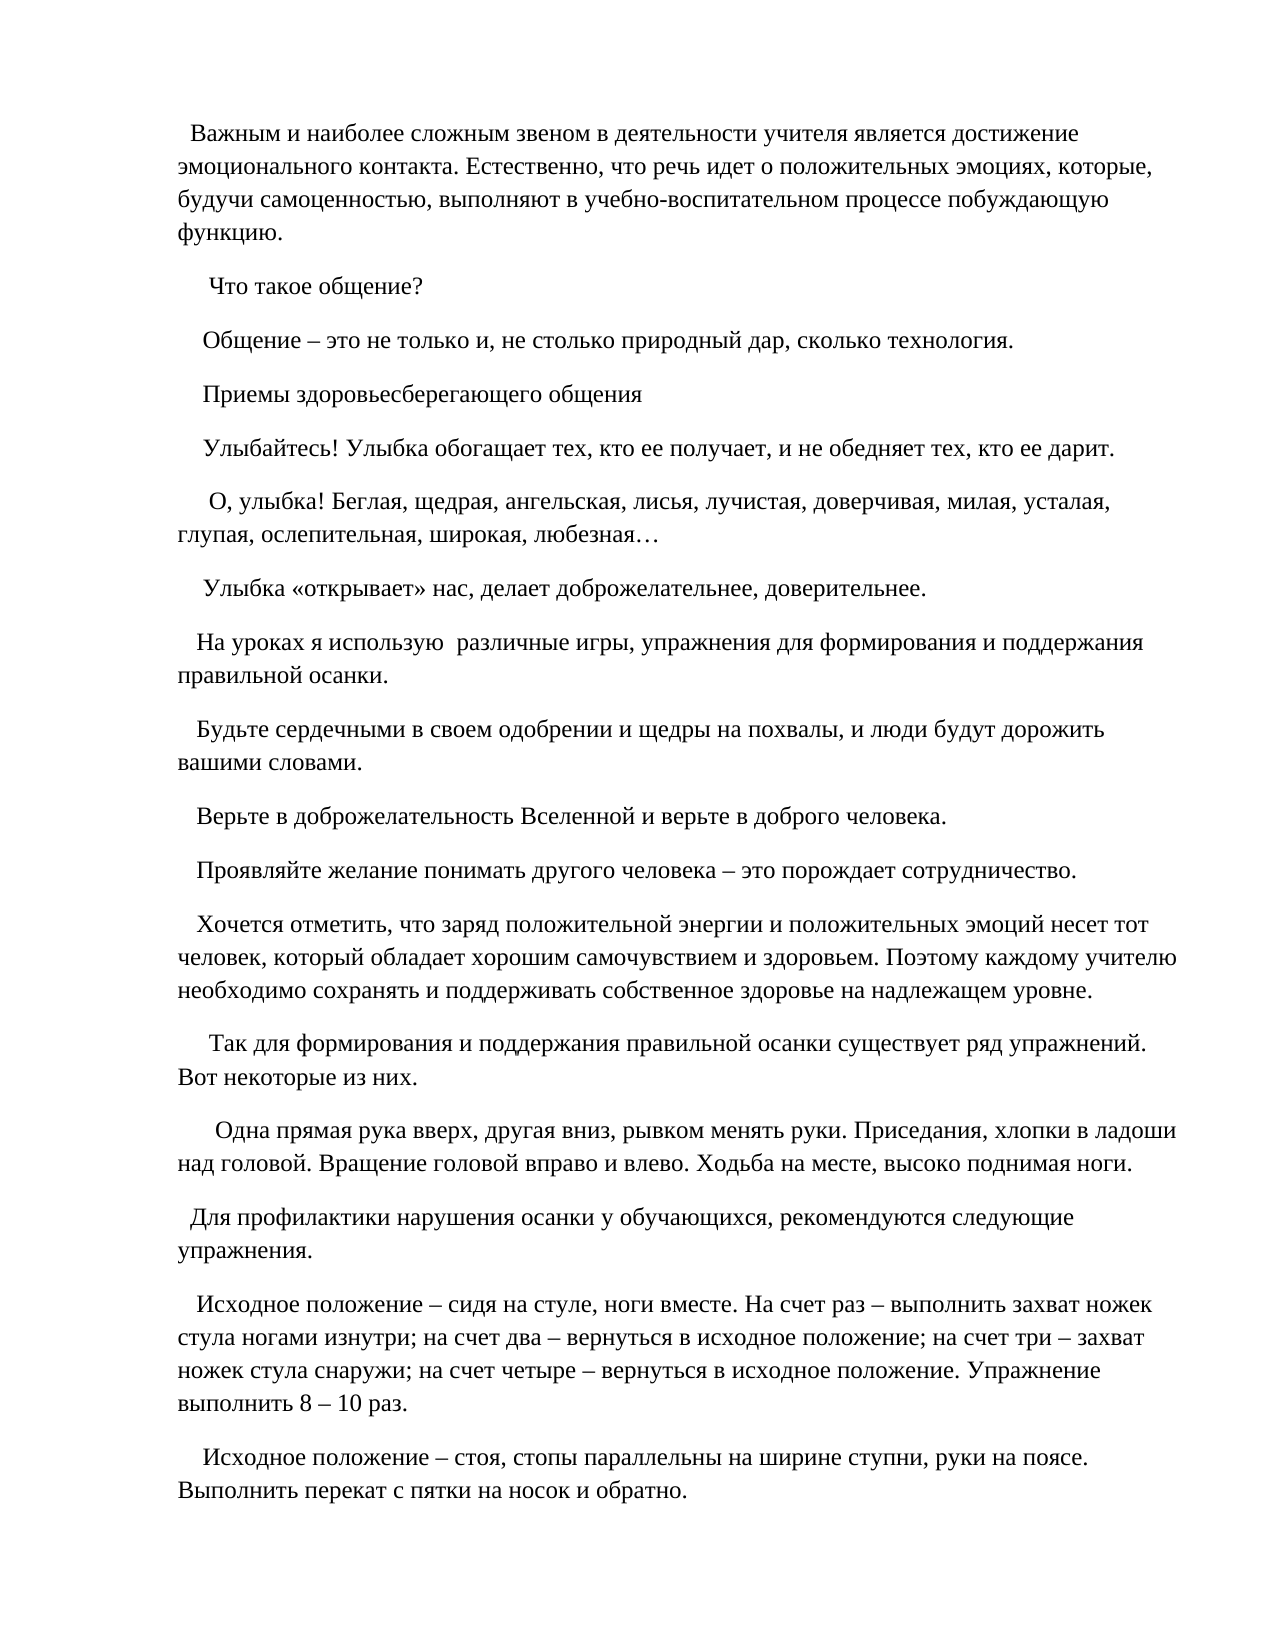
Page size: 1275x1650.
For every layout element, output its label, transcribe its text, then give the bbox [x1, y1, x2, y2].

text Общение – это не только и, не столько природный дар, сколько технология. [177, 325, 1186, 354]
text Будьте сердечными в своем одобрении и щедры на похвалы, и люди будут дорожить вашими словами. [177, 714, 1186, 776]
text Улыбайтесь! Улыбка обогащает тех, кто ее получает, и не обедняет тех, кто ее дарит. [177, 433, 1186, 461]
text На уроках я использую различные игры, упражнения для формирования и поддержания правильной осанки. [177, 627, 1186, 689]
text Проявляйте желание понимать другого человека – это порождает сотрудничество. [177, 855, 1186, 883]
text Улыбка «открывает» нас, делает доброжелательнее, доверительнее. [177, 573, 1186, 602]
text Верьте в доброжелательность Вселенной и верьте в доброго человека. [177, 801, 1186, 830]
text О, улыбка! Беглая, щедрая, ангельская, лисья, лучистая, доверчивая, милая, усталая, глупая, ослепительная, широкая, любезная… [177, 486, 1186, 548]
text Приемы здоровьесберегающего общения [177, 379, 1186, 407]
text Одна прямая рука вверх, другая вниз, рывком менять руки. Приседания, хлопки в ладоши над головой. Вращение головой вправо и влево. Ходьба на месте, высоко поднимая ноги. [177, 1115, 1186, 1177]
text Так для формирования и поддержания правильной осанки существует ряд упражнений. Вот некоторые из них. [177, 1028, 1186, 1090]
text Важным и наиболее сложным звеном в деятельности учителя является достижение эмоционального контакта. Естественно, что речь идет о положительных эмоциях, которые, будучи самоценностью, выполняют в учебно-воспитательном процессе побуждающую функцию. [177, 118, 1186, 246]
text Что такое общение? [177, 271, 1186, 300]
text Хочется отметить, что заряд положительной энергии и положительных эмоций несет тот человек, который обладает хорошим самочувствием и здоровьем. Поэтому каждому учителю необходимо сохранять и поддерживать собственное здоровье на надлежащем уровне. [177, 909, 1186, 1003]
text Исходное положение – стоя, стопы параллельны на ширине ступни, руки на поясе. Выполнить перекат с пятки на носок и обратно. [177, 1442, 1186, 1504]
text Исходное положение – сидя на стуле, ноги вместе. На счет раз – выполнить захват ножек стула ногами изнутри; на счет два – вернуться в исходное положение; на счет три – захват ножек стула снаружи; на счет четыре – вернуться в исходное положение. Упражнение выполнить 8 – 10 раз. [177, 1289, 1186, 1417]
text Для профилактики нарушения осанки у обучающихся, рекомендуются следующие упражнения. [177, 1202, 1186, 1264]
